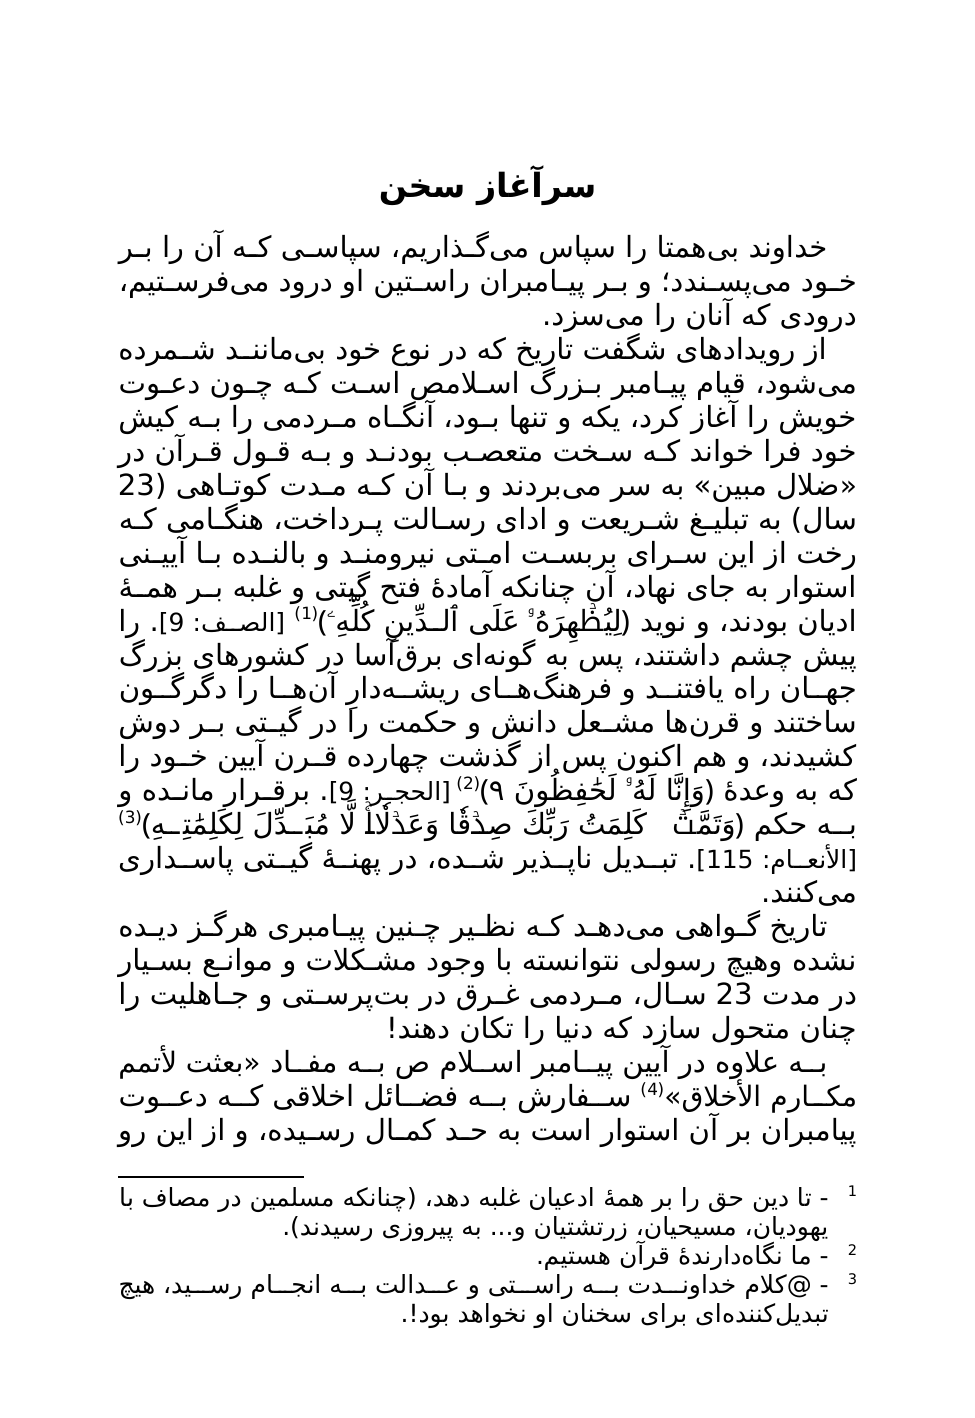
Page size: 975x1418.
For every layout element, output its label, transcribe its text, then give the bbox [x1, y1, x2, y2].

text تاریخ گواهی می‌دهد که نظیر چنین پیامبری هرگز دیده نشده وهیچ رسولی نتوانسته با وجود مشکلات و موانع بسیار در مدت 23 سال، مردمی غرق در بت‌پرستی و جاهلیت را چنان متحول سازد که دنیا را تکان دهند! [118, 909, 857, 1045]
text خداوند بی‌همتا را سپاس می‌گذاریم، سپاسی که آن را بر خود می‌پسندد؛ و بر پیامبران راستین او درود می‌فرستیم، درودی که آنان را می‌سزد. [118, 230, 857, 332]
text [118, 1045, 857, 1147]
text از رویدادهای شگفت تاریخ که در نوع خود بی‌مانند شمرده می‌شود، قیام پیامبر بزرگ اسلامص است که چون دعوت خویش را آغاز کرد، یکه و تنها بود، آنگاه مردمی را به کیش خود فرا خواند که سخت متعصب بودند و به قول قرآن در «ضلال مبين» به سر می‌بردند و با آن که مدت کوتاهی (23 سال) به تبلیغ شریعت و ادای رسالت پرداخت، هنگامی که رخت از این سرای بربست امتی نیرومند و بالنده با آیینی استوار به جای نهاد، آن چنانکه آمادۀ فتح گیتی و غلبه بر همۀ ادیان بودند، و نوید ﴿لِيُظۡهِرَهُۥ عَلَى ٱلدِّينِ كُلِّهِۦ﴾() [الصف: 9]. را پیش چشم داشتند، پس به گونه‌ای برق‌آسا در کشورهای بزرگ جهان راه یافتند و فرهنگ‌های ریشه‌دارِ آن‌ها را دگرگون ساختند و قرن‌ها مشعل دانش و حکمت را در گیتی بر دوش کشیدند، و هم اکنون پس از گذشت چهارده قرن آیین خود را که به وعدۀ ﴿وَإِنَّا لَهُۥ لَحَٰفِظُونَ ٩﴾() [الحجر: 9]. برقرار مانده و به حکم ﴿وَتَمَّتۡ كَلِمَتُ رَبِّكَ صِدۡقٗا وَعَدۡلٗاۚ لَّا مُبَدِّلَ لِكَلِمَٰتِهِ﴾() [الأنعام: 115]. تبدیل ناپذیر شده، در پهنۀ گیتی پاسداری می‌کنند. [118, 332, 857, 909]
text سرآغاز سخن [118, 166, 857, 205]
